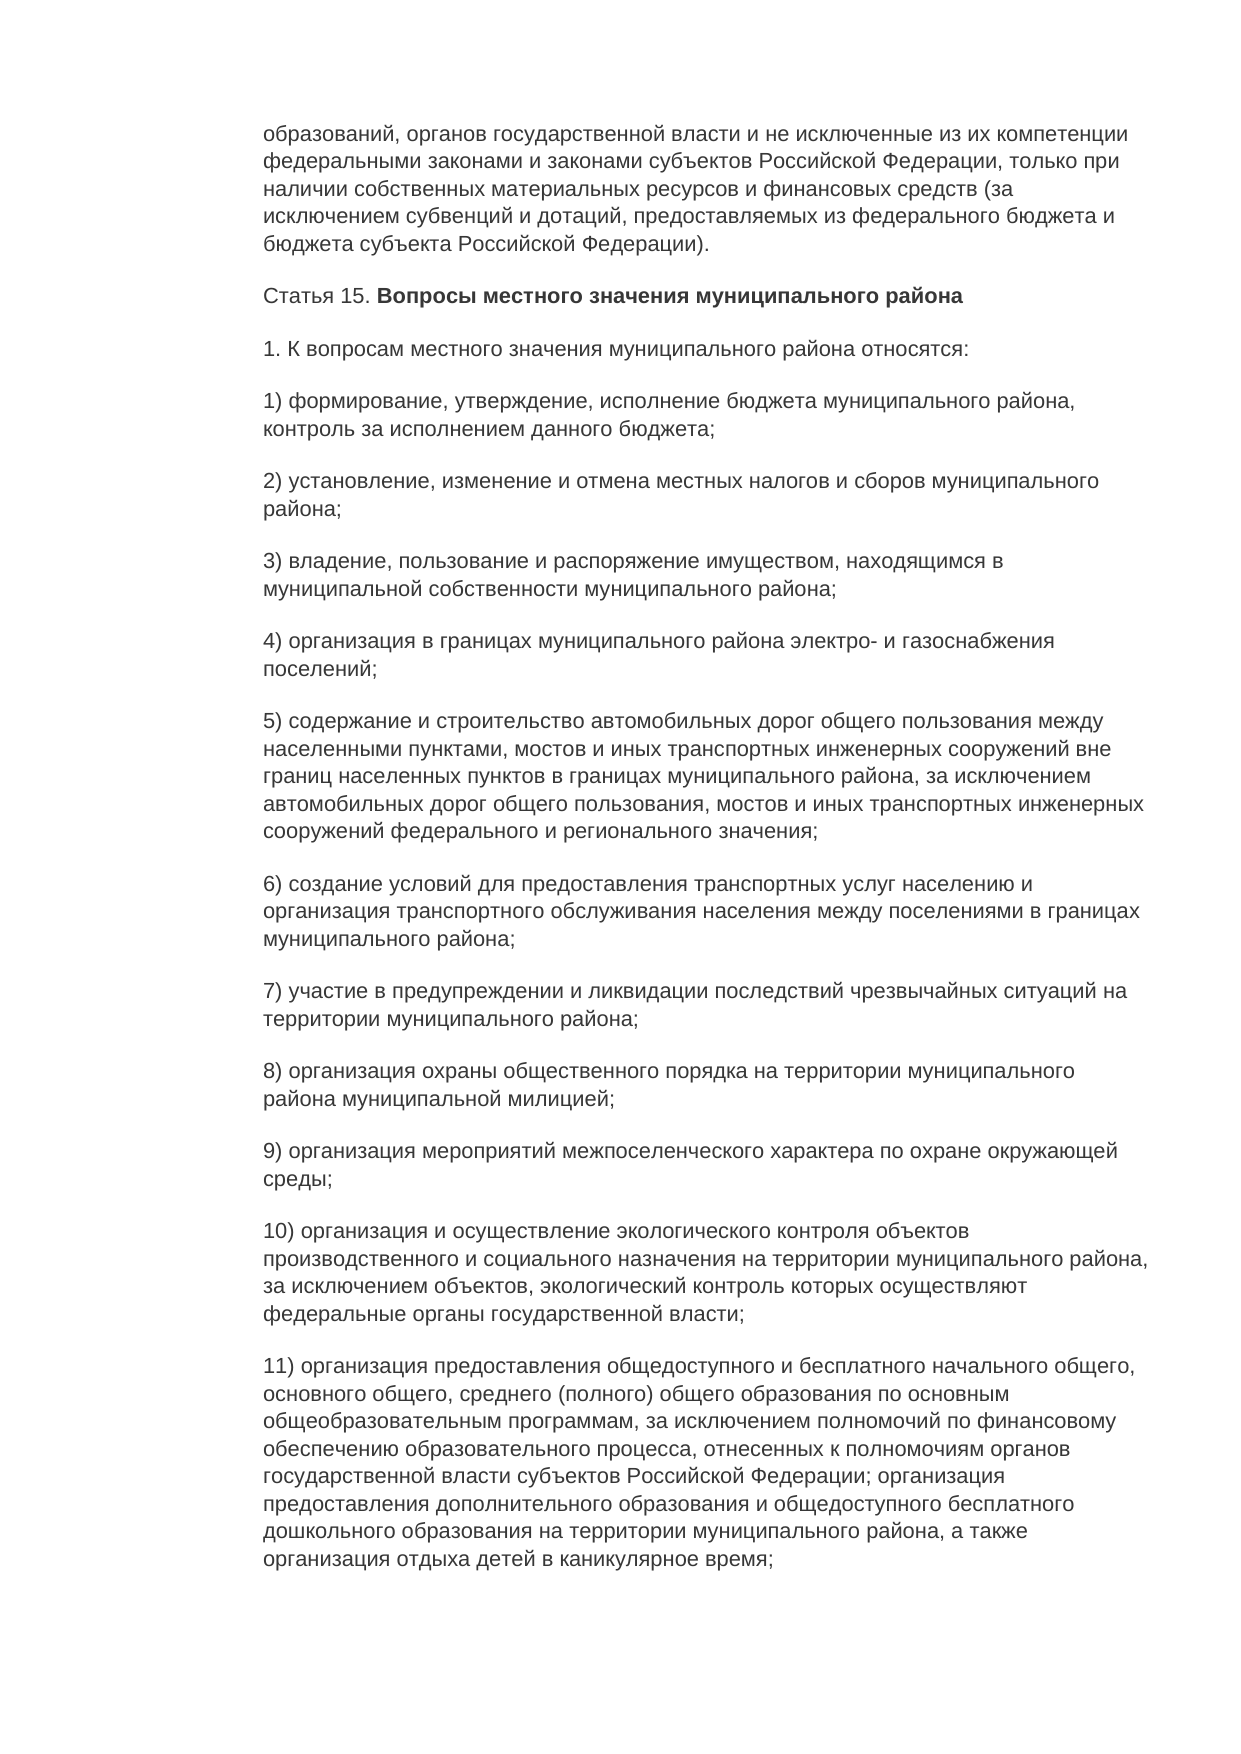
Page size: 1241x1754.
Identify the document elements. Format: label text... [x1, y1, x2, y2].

text 6) создание условий для предоставления транспортных услуг населению и организация транспортного обслуживания населения между поселениями в границах муниципального района; [263, 868, 1152, 951]
text Статья 15. Вопросы местного значения муниципального района [263, 281, 1152, 308]
text 1. К вопросам местного значения муниципального района относятся: [263, 333, 1152, 361]
text 8) организация охраны общественного порядка на территории муниципального района муниципальной милицией; [263, 1056, 1152, 1111]
text 9) организация мероприятий межпоселенческого характера по охране окружающей среды; [263, 1136, 1152, 1191]
text 10) организация и осуществление экологического контроля объектов производственного и социального назначения на территории муниципального района, за исключением объектов, экологический контроль которых осуществляют федеральные органы государственной власти; [263, 1216, 1152, 1326]
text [263, 118, 1152, 256]
text 3) владение, пользование и распоряжение имуществом, находящимся в муниципальной собственности муниципального района; [263, 546, 1152, 601]
text 2) установление, изменение и отмена местных налогов и сборов муниципального района; [263, 466, 1152, 521]
text 1) формирование, утверждение, исполнение бюджета муниципального района, контроль за исполнением данного бюджета; [263, 386, 1152, 441]
text 11) организация предоставления общедоступного и бесплатного начального общего, основного общего, среднего (полного) общего образования по основным общеобразовательным программам, за исключением полномочий по финансовому обеспечению образовательного процесса, отнесенных к полномочиям органов государственной власти субъектов Российской Федерации; организация предоставления дополнительного образования и общедоступного бесплатного дошкольного образования на территории муниципального района, а также организация отдыха детей в каникулярное время; [263, 1351, 1152, 1571]
text 7) участие в предупреждении и ликвидации последствий чрезвычайных ситуаций на территории муниципального района; [263, 976, 1152, 1031]
text 5) содержание и строительство автомобильных дорог общего пользования между населенными пунктами, мостов и иных транспортных инженерных сооружений вне границ населенных пунктов в границах муниципального района, за исключением автомобильных дорог общего пользования, мостов и иных транспортных инженерных сооружений федерального и регионального значения; [263, 706, 1152, 843]
text 4) организация в границах муниципального района электро- и газоснабжения поселений; [263, 626, 1152, 681]
